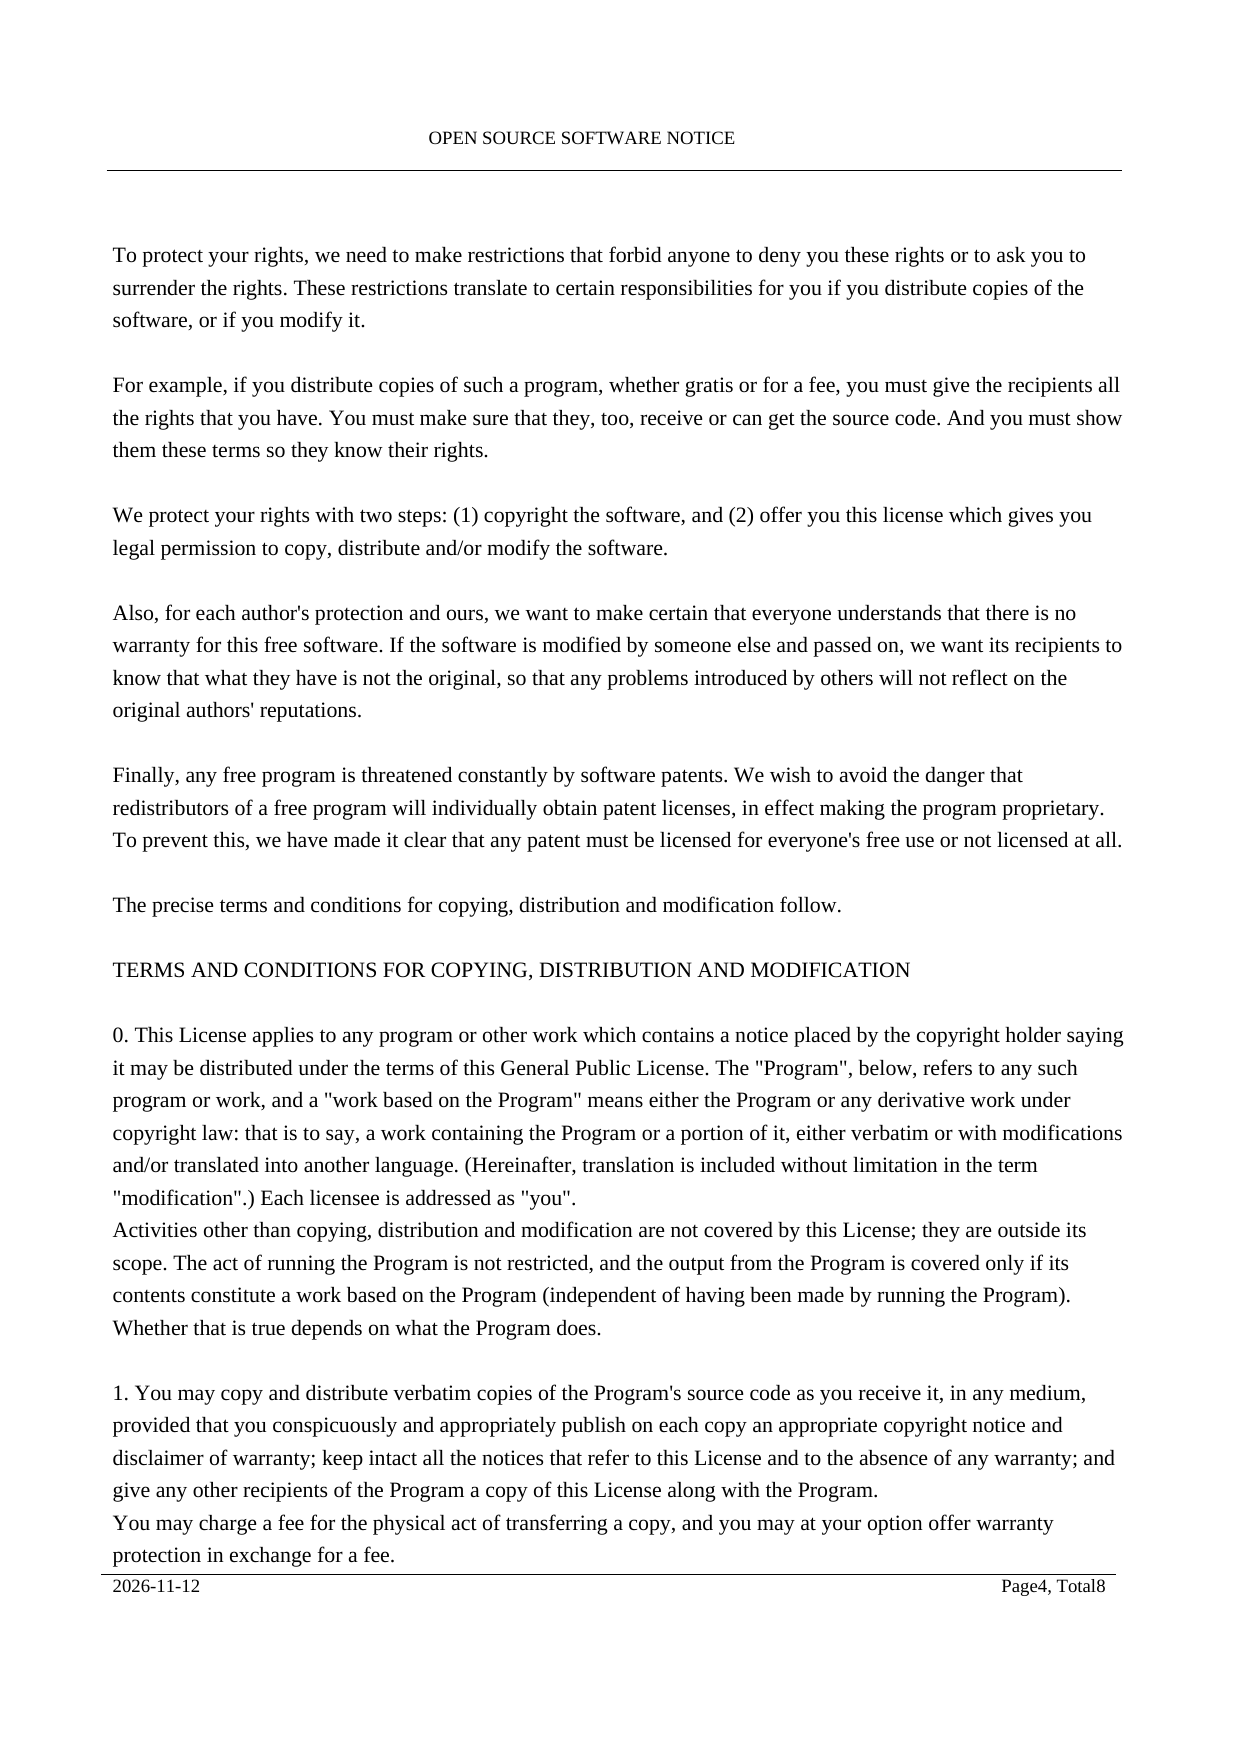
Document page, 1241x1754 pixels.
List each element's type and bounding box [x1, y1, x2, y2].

text [112, 206, 1128, 1571]
